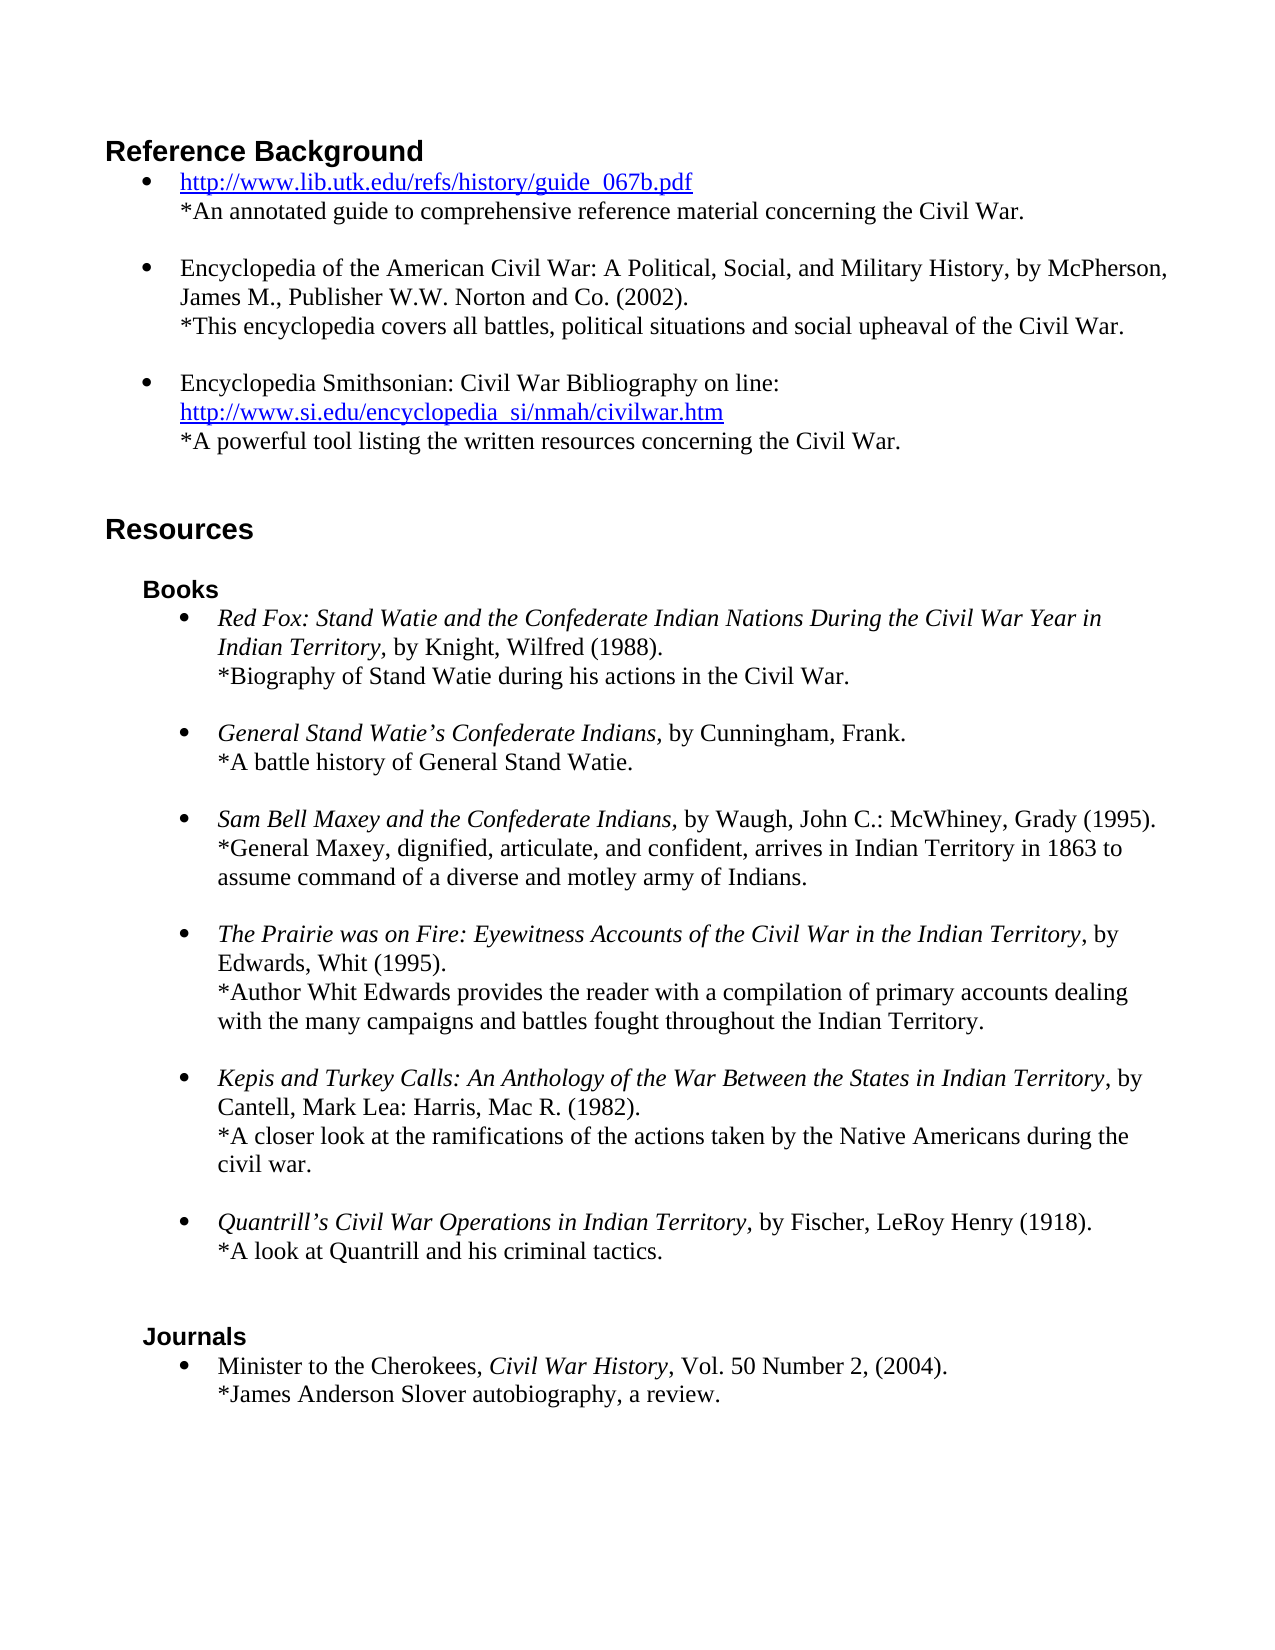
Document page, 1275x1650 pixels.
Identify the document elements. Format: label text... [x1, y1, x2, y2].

list Red Fox: Stand Watie and the Confederate Indian Nations During the Civil War Year in Indian Territory, by Knight, Wilfred (1988). [180, 603, 1170, 661]
text *Biography of Stand Watie during his actions in the Civil War. [217, 661, 1170, 689]
text Books [142, 574, 1170, 603]
text *A closer look at the ramifications of the actions taken by the Native Americans during the civil war. [217, 1121, 1170, 1178]
text *James Anderson Slover autobiography, a review. [217, 1379, 1170, 1408]
text http://www.si.edu/encyclopedia_si/nmah/civilwar.htm [180, 397, 1170, 426]
list http://www.lib.utk.edu/refs/history/guide_067b.pdf [142, 167, 1170, 196]
list General Stand Watie’s Confederate Indians, by Cunningham, Frank. [180, 718, 1170, 747]
list Encyclopedia Smithsonian: Civil War Bibliography on line: [142, 368, 1170, 397]
text *A look at Quantrill and his criminal tactics. [217, 1236, 1170, 1264]
text *An annotated guide to comprehensive reference material concerning the Civil War. [180, 196, 1170, 225]
text *A powerful tool listing the written resources concerning the Civil War. [180, 426, 1170, 455]
text *Author Whit Edwards provides the reader with a compilation of primary accounts dealing with the many campaigns and battles fought throughout the Indian Territory. [217, 977, 1170, 1034]
text Journals [142, 1322, 1170, 1351]
list Encyclopedia of the American Civil War: A Political, Social, and Military History, by McPherson, James M., Publisher W.W. Norton and Co. (2002). [142, 253, 1170, 311]
list Quantrill’s Civil War Operations in Indian Territory, by Fischer, LeRoy Henry (1918). [180, 1207, 1170, 1236]
subtitle Resources [105, 512, 1170, 546]
list The Prairie was on Fire: Eyewitness Accounts of the Civil War in the Indian Territory, by Edwards, Whit (1995). [180, 919, 1170, 977]
list Sam Bell Maxey and the Confederate Indians, by Waugh, John C.: McWhiney, Grady (1995). [180, 804, 1170, 833]
list Minister to the Cherokees, Civil War History, Vol. 50 Number 2, (2004). [180, 1351, 1170, 1379]
text *This encyclopedia covers all battles, political situations and social upheaval of the Civil War. [180, 311, 1170, 340]
text *General Maxey, dignified, articulate, and confident, arrives in Indian Territory in 1863 to assume command of a diverse and motley army of Indians. [217, 833, 1170, 891]
subtitle Reference Background [105, 134, 1170, 167]
list Kepis and Turkey Calls: An Anthology of the War Between the States in Indian Territory, by Cantell, Mark Lea: Harris, Mac R. (1982). [180, 1063, 1170, 1121]
text *A battle history of General Stand Watie. [217, 747, 1170, 776]
